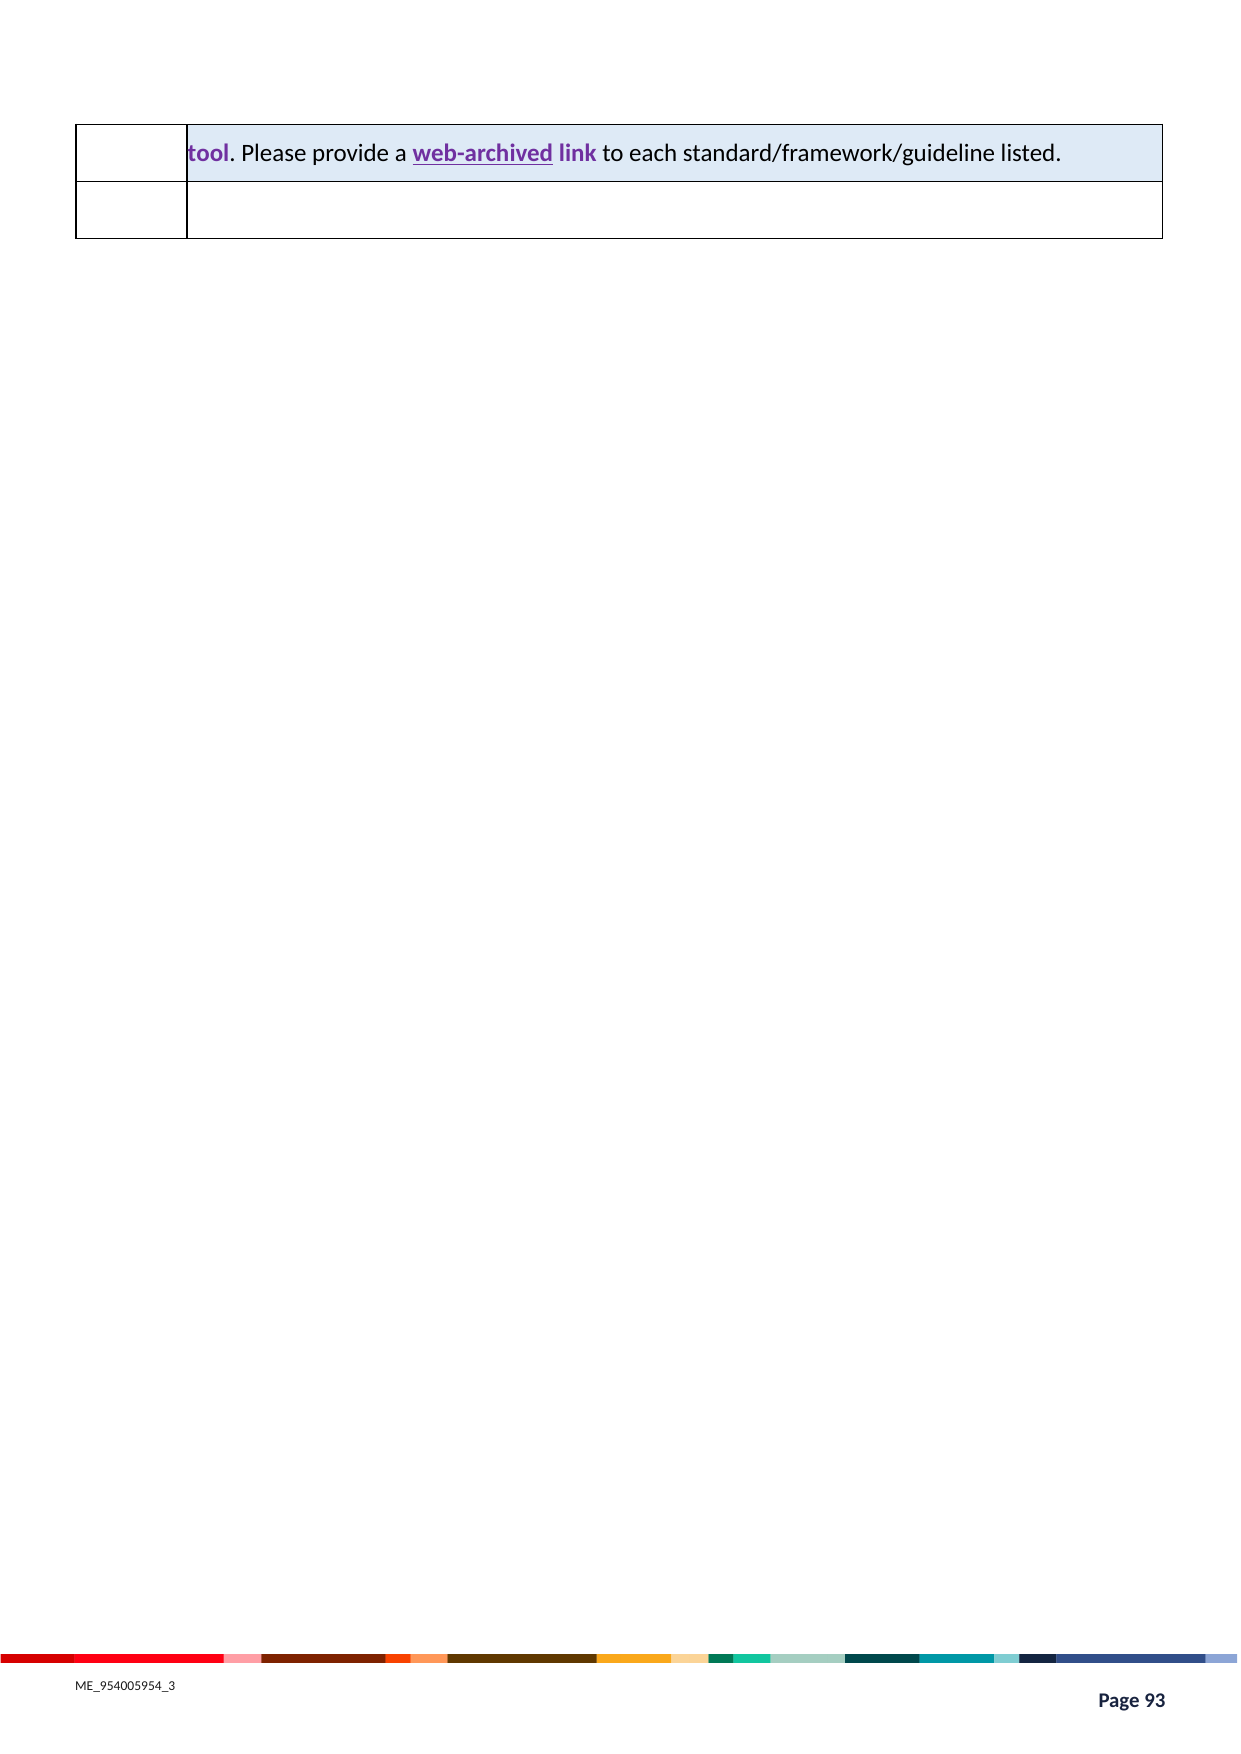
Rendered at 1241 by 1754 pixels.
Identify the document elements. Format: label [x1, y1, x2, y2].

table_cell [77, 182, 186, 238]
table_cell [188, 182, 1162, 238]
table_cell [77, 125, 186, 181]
picture [0, 1654, 1236, 1663]
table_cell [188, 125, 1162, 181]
